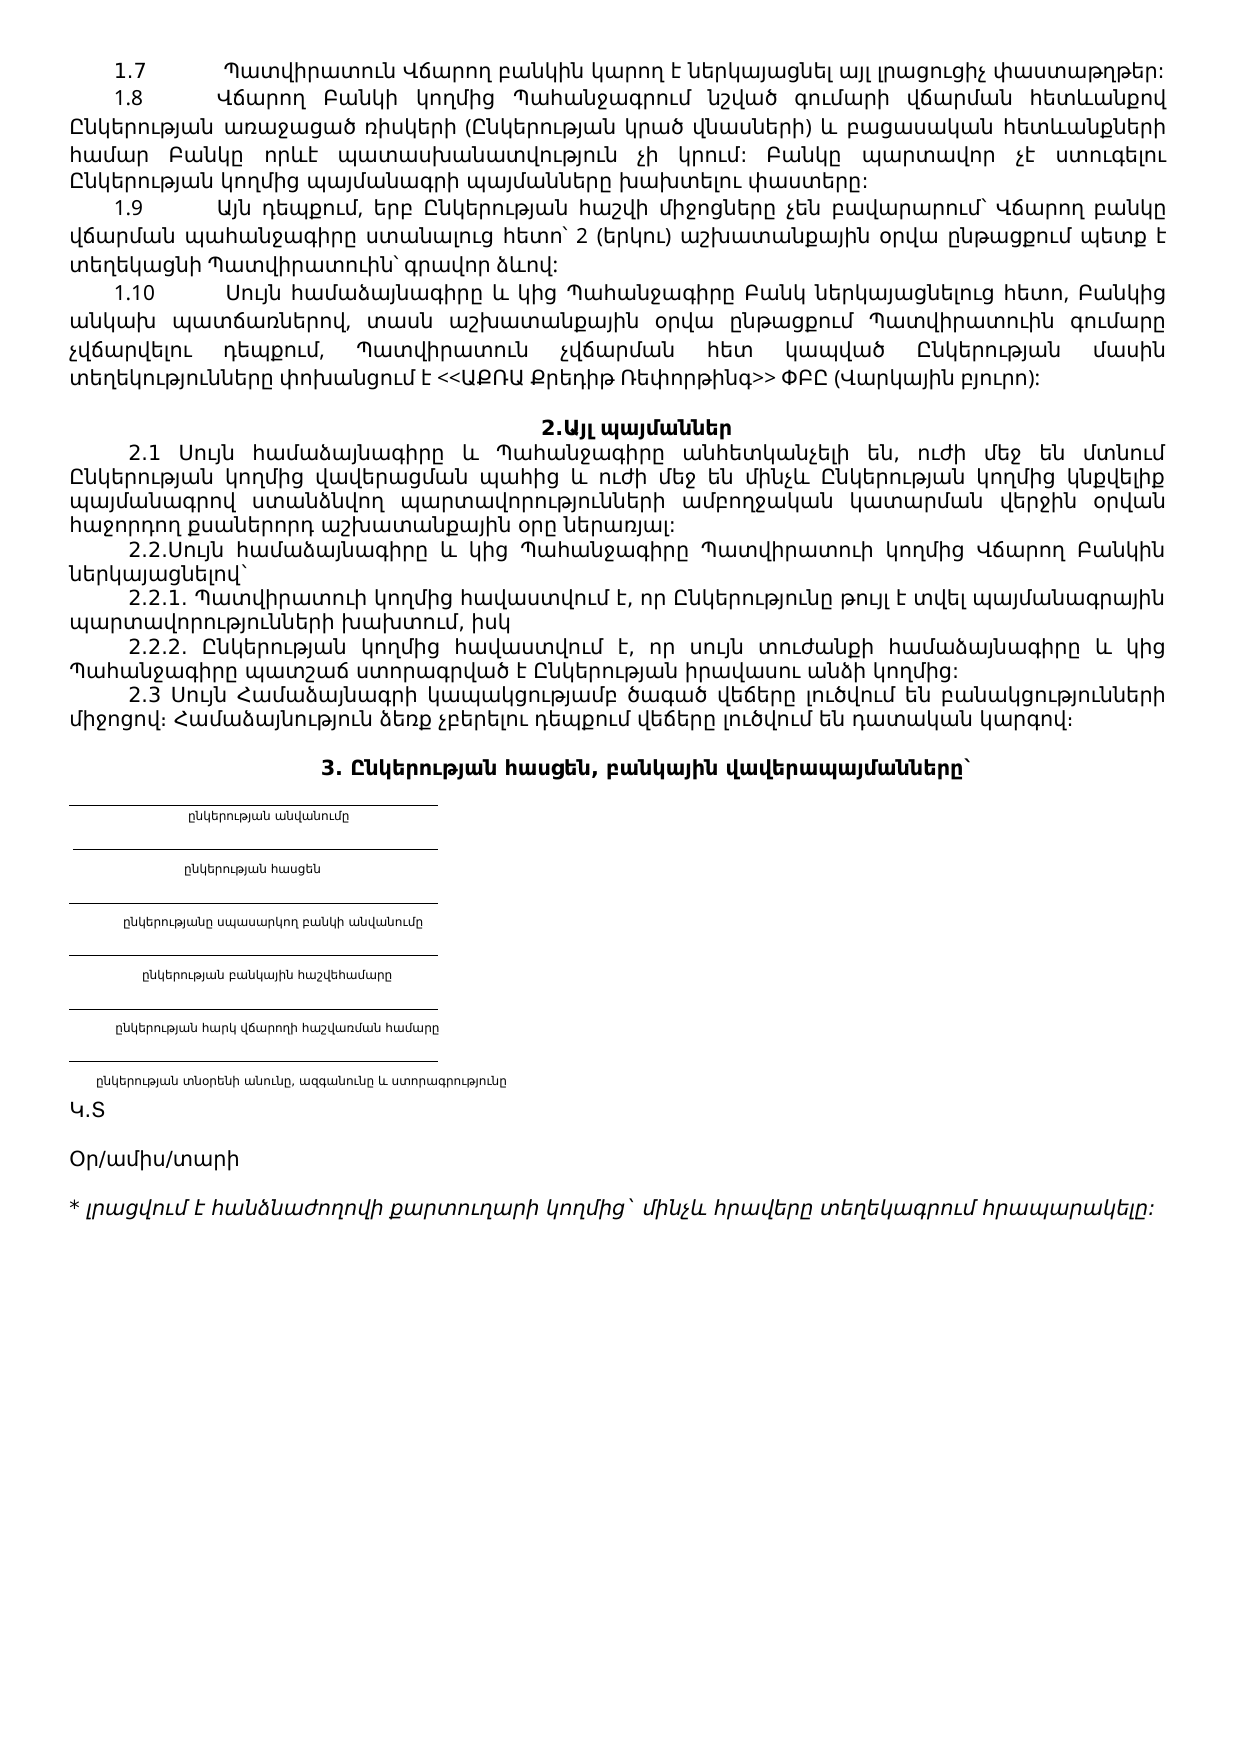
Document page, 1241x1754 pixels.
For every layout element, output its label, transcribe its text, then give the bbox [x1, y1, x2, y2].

text 2.1 Սույն համաձայնագիրը և Պահանջագիրը անհետկանչելի են, ուժի մեջ են մտնում Ընկերության կողմից վավերացման պահից և ուժի մեջ են մինչև Ընկերության կողմից կնքվելիք պայմանագրով ստանձնվող պարտավորությունների ամբողջական կատարման վերջին օրվան հաջորդող քսաներորդ աշխատանքային օրը ներառյալ: [69, 441, 1167, 538]
list Այն դեպքում, երբ Ընկերության հաշվի միջոցները չեն բավարարում՝ Վճարող բանկը վճարման պահանջագիրը ստանալուց հետո՝ 2 (երկու) աշխատանքային օրվա ընթացքում պետք է տեղեկացնի Պատվիրատուին՝ գրավոր ձևով: [69, 193, 1167, 278]
text ընկերությանը սպասարկող բանկի անվանումը [69, 915, 1167, 939]
text 2.2.Սույն համաձայնագիրը և կից Պահանջագիրը Պատվիրատուի կողմից Վճարող Բանկին ներկայացնելով` [69, 538, 1167, 586]
text ընկերության բանկային հաշվեհամարը [69, 968, 1167, 992]
text ընկերության տնօրենի անունը, ազգանունը և ստորագրությունը [69, 1074, 1167, 1098]
list Վճարող Բանկի կողմից Պահանջագրում նշված գումարի վճարման հետևանքով Ընկերության առաջացած ռիսկերի (Ընկերության կրած վնասների) և բացասական հետևանքների համար Բանկը որևէ պատասխանատվություն չի կրում: Բանկը պարտավոր չէ ստուգելու Ընկերության կողմից պայմանագրի պայմանները խախտելու փաստերը: [69, 83, 1167, 193]
text ընկերության անվանումը [69, 809, 1167, 833]
text 2.2.1. Պատվիրատուի կողմից հավաստվում է, որ Ընկերությունը թույլ է տվել պայմանագրային պարտավորությունների խախտում, իսկ [69, 586, 1167, 635]
text * լրացվում է հանձնաժողովի քարտուղարի կողմից` մինչև հրավերը տեղեկագրում հրապարակելը: [69, 1196, 1167, 1220]
text 2.Այլ պայմաններ [107, 416, 1167, 441]
list Պատվիրատուն Վճարող բանկին կարող է ներկայացնել այլ լրացուցիչ փաստաթղթեր: [69, 59, 1167, 83]
text Կ.Տ [69, 1098, 1167, 1123]
text ընկերության հասցեն [69, 862, 1167, 886]
text ընկերության հարկ վճարողի հաշվառման համարը [69, 1021, 1167, 1045]
text 3. Ընկերության հասցեն, բանկային վավերապայմանները` [69, 756, 1167, 780]
list Սույն համաձայնագիրը և կից Պահանջագիրը Բանկ ներկայացնելուց հետո, Բանկից անկախ պատճառներով, տասն աշխատանքային օրվա ընթացքում Պատվիրատուին գումարը չվճարվելու դեպքում, Պատվիրատուն չվճարման հետ կապված Ընկերության մասին տեղեկությունները փոխանցում է <<ԱՔՌԱ Քրեդիթ Ռեփորթինգ>> ՓԲԸ (Վարկային բյուրո): [69, 278, 1167, 392]
text Օր/ամիս/տարի [69, 1147, 1167, 1171]
text 2.2.2. Ընկերության կողմից հավաստվում է, որ սույն տուժանքի համաձայնագիրը և կից Պահանջագիրը պատշաճ ստորագրված է Ընկերության իրավասու անձի կողմից: [69, 635, 1167, 683]
text 2.3 Սույն Համաձայնագրի կապակցությամբ ծագած վեճերը լուծվում են բանակցությունների միջոցով։ Համաձայնություն ձեռք չբերելու դեպքում վեճերը լուծվում են դատական կարգով։ [69, 683, 1167, 732]
